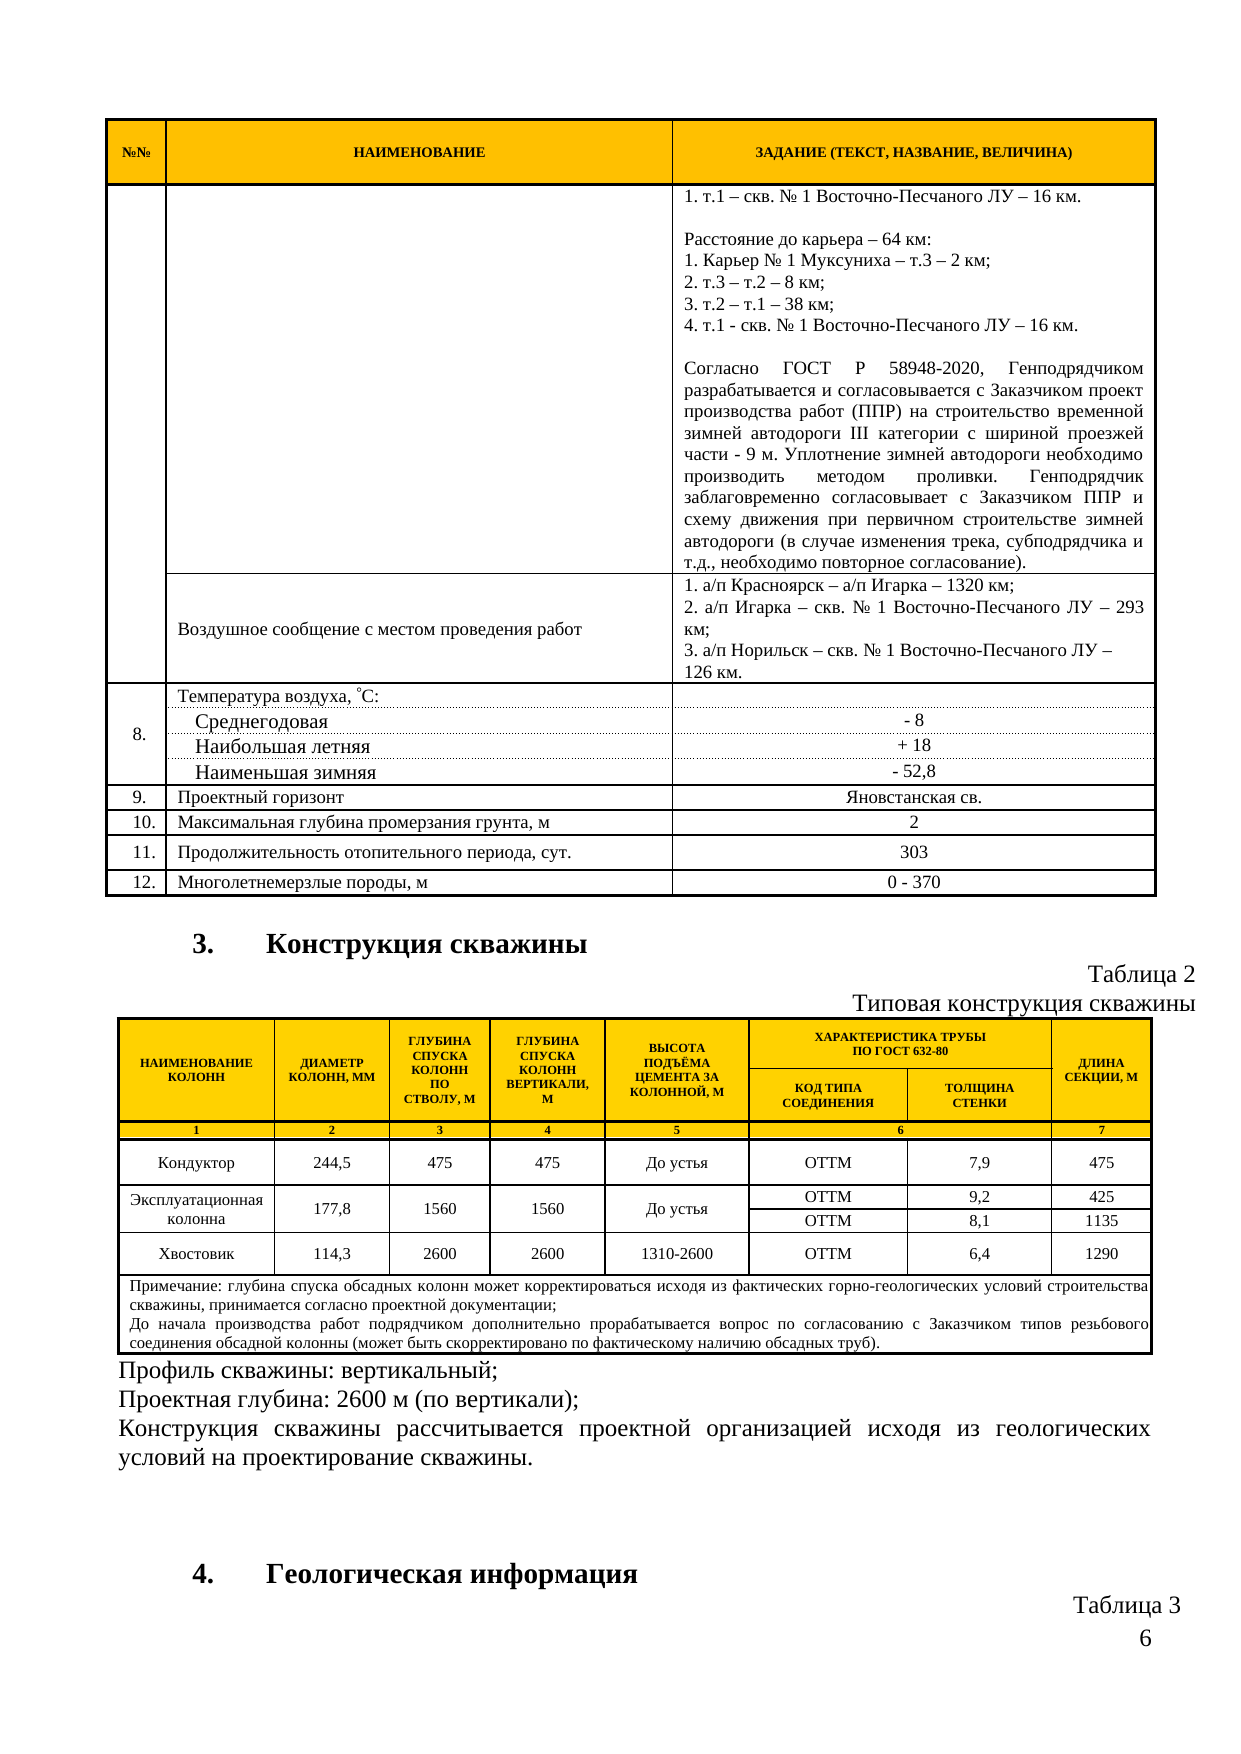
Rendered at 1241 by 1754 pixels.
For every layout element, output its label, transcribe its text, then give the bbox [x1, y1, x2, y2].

table_header наименование [167, 121, 672, 183]
table_cell Многолетнемерзлые породы, м [167, 871, 672, 894]
table_cell 303 [673, 836, 1154, 869]
table_cell Среднегодовая [167, 707, 672, 733]
table_cell 8,1 [908, 1210, 1051, 1231]
table_cell 1. а/п Красноярск – а/п Игарка – 1320 км; 2. а/п Игарка – скв. № 1 Восточно-Песчаного ЛУ – 293 км; 3. а/п Норильск – скв. № 1 Восточно-Песчаного ЛУ – 126 км. [673, 574, 1154, 682]
table_cell 177,8 [275, 1186, 389, 1231]
subtitle Конструкция скважины [192, 926, 1152, 959]
table_cell 6 [750, 1123, 1051, 1137]
table_cell Продолжительность отопительного периода, сут. [167, 836, 672, 869]
subtitle Геологическая информация [192, 1557, 1214, 1590]
text Таблица 3 [931, 1590, 1181, 1619]
table_cell 475 [1052, 1141, 1150, 1184]
table_cell 114,3 [275, 1233, 389, 1274]
text Проектная глубина: 2600 м (по вертикали); [118, 1384, 1152, 1413]
table_cell [108, 684, 165, 784]
table_cell ОТТМ [750, 1233, 907, 1274]
table_cell [108, 786, 165, 809]
table_cell 1135 [1052, 1210, 1150, 1231]
table_cell Примечание: глубина спуска обсадных колонн может корректироваться исходя из фактических горно-геологических условий строительства скважины, принимается согласно проектной документации; До начала производства работ подрядчиком дополнительно прорабатывается вопрос по согласованию с Заказчиком типов резьбового соединения обсадной колонны (может быть скорректировано по фактическому наличию обсадных труб). [120, 1276, 1150, 1352]
table_header ДИАМЕТР КОЛОНН, ММ [275, 1020, 389, 1120]
table_cell 9,2 [908, 1186, 1051, 1208]
table_cell Кондуктор [120, 1141, 274, 1184]
table_cell [108, 811, 165, 834]
table_cell - 52,8 [673, 758, 1154, 784]
table_cell 3 [390, 1123, 489, 1137]
table_cell До устья [606, 1186, 748, 1231]
table_cell Проектный горизонт [167, 786, 672, 809]
table_header НАИМЕНОВАНИЕ КОЛОНН [120, 1020, 274, 1120]
table_cell [673, 684, 1154, 707]
table_cell Хвостовик [120, 1233, 274, 1274]
table_header ВЫСОТА ПОДЪЁМА ЦЕМЕНТА ЗА КОЛОННОЙ, М [606, 1020, 748, 1120]
table_cell Наименьшая зимняя [167, 758, 672, 784]
table_cell 1560 [390, 1186, 489, 1231]
table_cell 2 [673, 811, 1154, 834]
table_header задание (текст, название, величина) [673, 121, 1154, 183]
table_header №№ [108, 121, 165, 183]
table_cell 1560 [491, 1186, 604, 1231]
table_cell 1310-2600 [606, 1233, 748, 1274]
table_cell 5 [606, 1123, 748, 1137]
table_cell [673, 186, 1154, 573]
table_cell ОТТМ [750, 1186, 907, 1208]
table_cell 2 [275, 1123, 389, 1137]
table_cell Воздушное сообщение с местом проведения работ [167, 574, 672, 682]
table_cell Максимальная глубина промерзания грунта, м [167, 811, 672, 834]
table_cell 1 [120, 1123, 274, 1137]
table_cell 475 [491, 1141, 604, 1184]
table_cell До устья [606, 1141, 748, 1184]
table_cell код типа соединения [750, 1069, 907, 1120]
table_cell 7,9 [908, 1141, 1051, 1184]
table_cell 6,4 [908, 1233, 1051, 1274]
table_cell 244,5 [275, 1141, 389, 1184]
list Типовая конструкция скважины [193, 988, 1196, 1017]
table_cell Температура воздуха, С: [167, 684, 672, 707]
text Профиль скважины: вертикальный; [118, 1355, 1152, 1384]
table_cell - 8 [673, 707, 1154, 733]
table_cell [167, 186, 672, 573]
list Таблица 2 [193, 959, 1196, 988]
table_cell 2600 [491, 1233, 604, 1274]
table_cell Эксплуатационная колонна [120, 1186, 274, 1231]
table_cell 425 [1052, 1186, 1150, 1208]
table_cell 4 [491, 1123, 604, 1137]
text Конструкция скважины рассчитывается проектной организацией исходя из геологических условий на проектирование скважины. [118, 1413, 1152, 1470]
table_cell 475 [390, 1141, 489, 1184]
table_cell Яновстанская св. [673, 786, 1154, 809]
table_cell ОТТМ [750, 1210, 907, 1231]
table_cell [108, 871, 165, 894]
table_cell ОТТМ [750, 1141, 907, 1184]
table_header Характеристика трубы по ГОСТ 632-80 [750, 1020, 1051, 1068]
table_cell 1290 [1052, 1233, 1150, 1274]
table_cell 2600 [390, 1233, 489, 1274]
table_header Длина секции, м [1052, 1020, 1150, 1120]
table_cell + 18 [673, 733, 1154, 758]
table_cell Наибольшая летняя [167, 733, 672, 758]
table_header ГЛУБИНА СПУСКА КОЛОНН вертикали, М [491, 1020, 604, 1120]
table_cell 0 - 370 [673, 871, 1154, 894]
table_cell Толщина стенки [908, 1069, 1051, 1120]
table_cell [108, 836, 165, 869]
table_cell 7 [1052, 1123, 1150, 1137]
table_header ГЛУБИНА СПУСКА КОЛОНН по стволу, М [390, 1020, 489, 1120]
